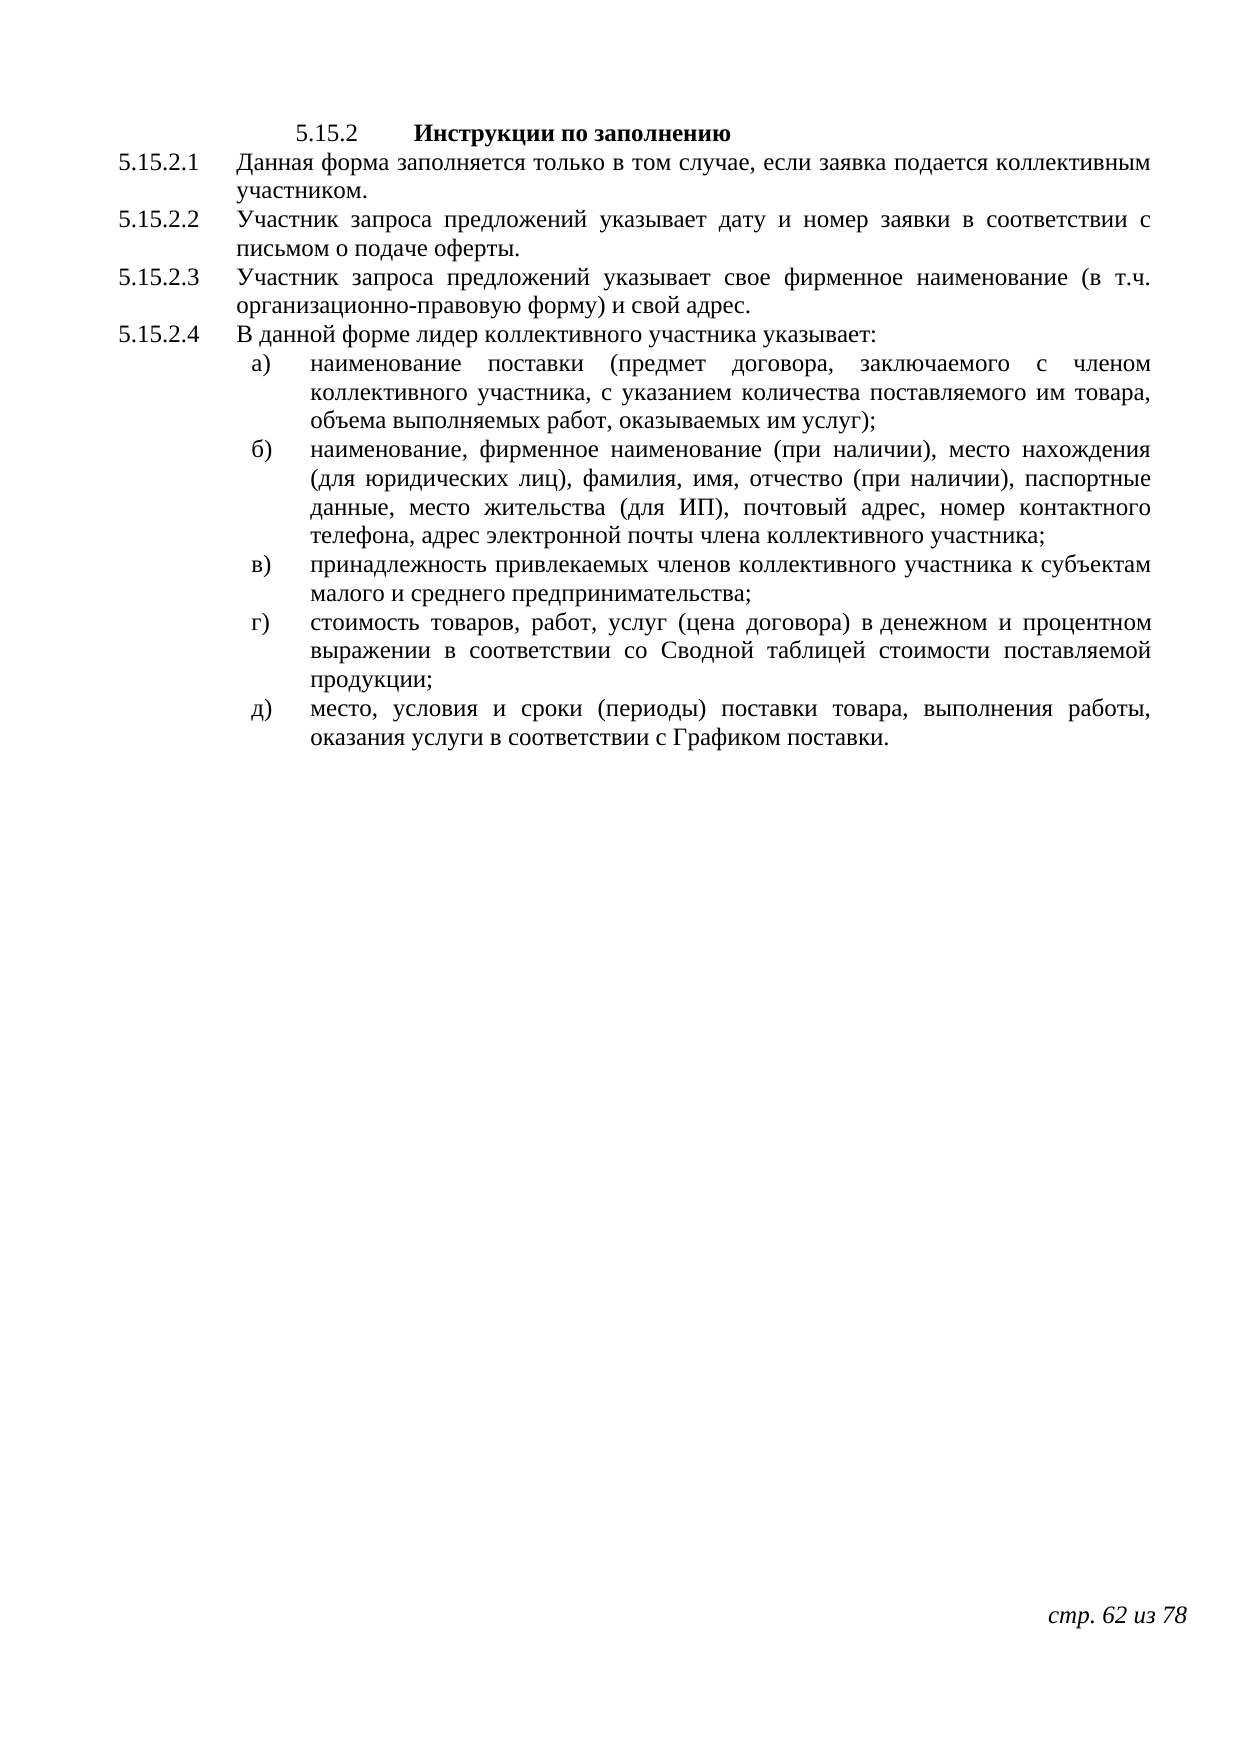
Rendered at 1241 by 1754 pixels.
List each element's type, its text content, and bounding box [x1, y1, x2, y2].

text Участник запроса предложений указывает свое фирменное наименование (в т.ч. организационно-правовую форму) и свой адрес. [118, 262, 1152, 319]
text стоимость товаров, работ, услуг (цена договора) в денежном и процентном выражении в соответствии со Сводной таблицей стоимости поставляемой продукции; [251, 607, 1152, 693]
text В данной форме лидер коллективного участника указывает: [118, 319, 1152, 348]
text наименование поставки (предмет договора, заключаемого с членом коллективного участника, с указанием количества поставляемого им товара, объема выполняемых работ, оказываемых им услуг); [251, 348, 1152, 434]
text место, условия и сроки (периоды) поставки товара, выполнения работы, оказания услуги в соответствии с Графиком поставки. [251, 693, 1152, 751]
text Участник запроса предложений указывает дату и номер заявки в соответствии с письмом о подаче оферты. [118, 204, 1152, 262]
text Данная форма заполняется только в том случае, если заявка подается коллективным участником. [118, 147, 1152, 204]
text принадлежность привлекаемых членов коллективного участника к субъектам малого и среднего предпринимательства; [251, 549, 1152, 607]
text наименование, фирменное наименование (при наличии), место нахождения (для юридических лиц), фамилия, имя, отчество (при наличии), паспортные данные, место жительства (для ИП), почтовый адрес, номер контактного телефона, адрес электронной почты члена коллективного участника; [251, 434, 1152, 549]
text Инструкции по заполнению [236, 118, 1152, 147]
